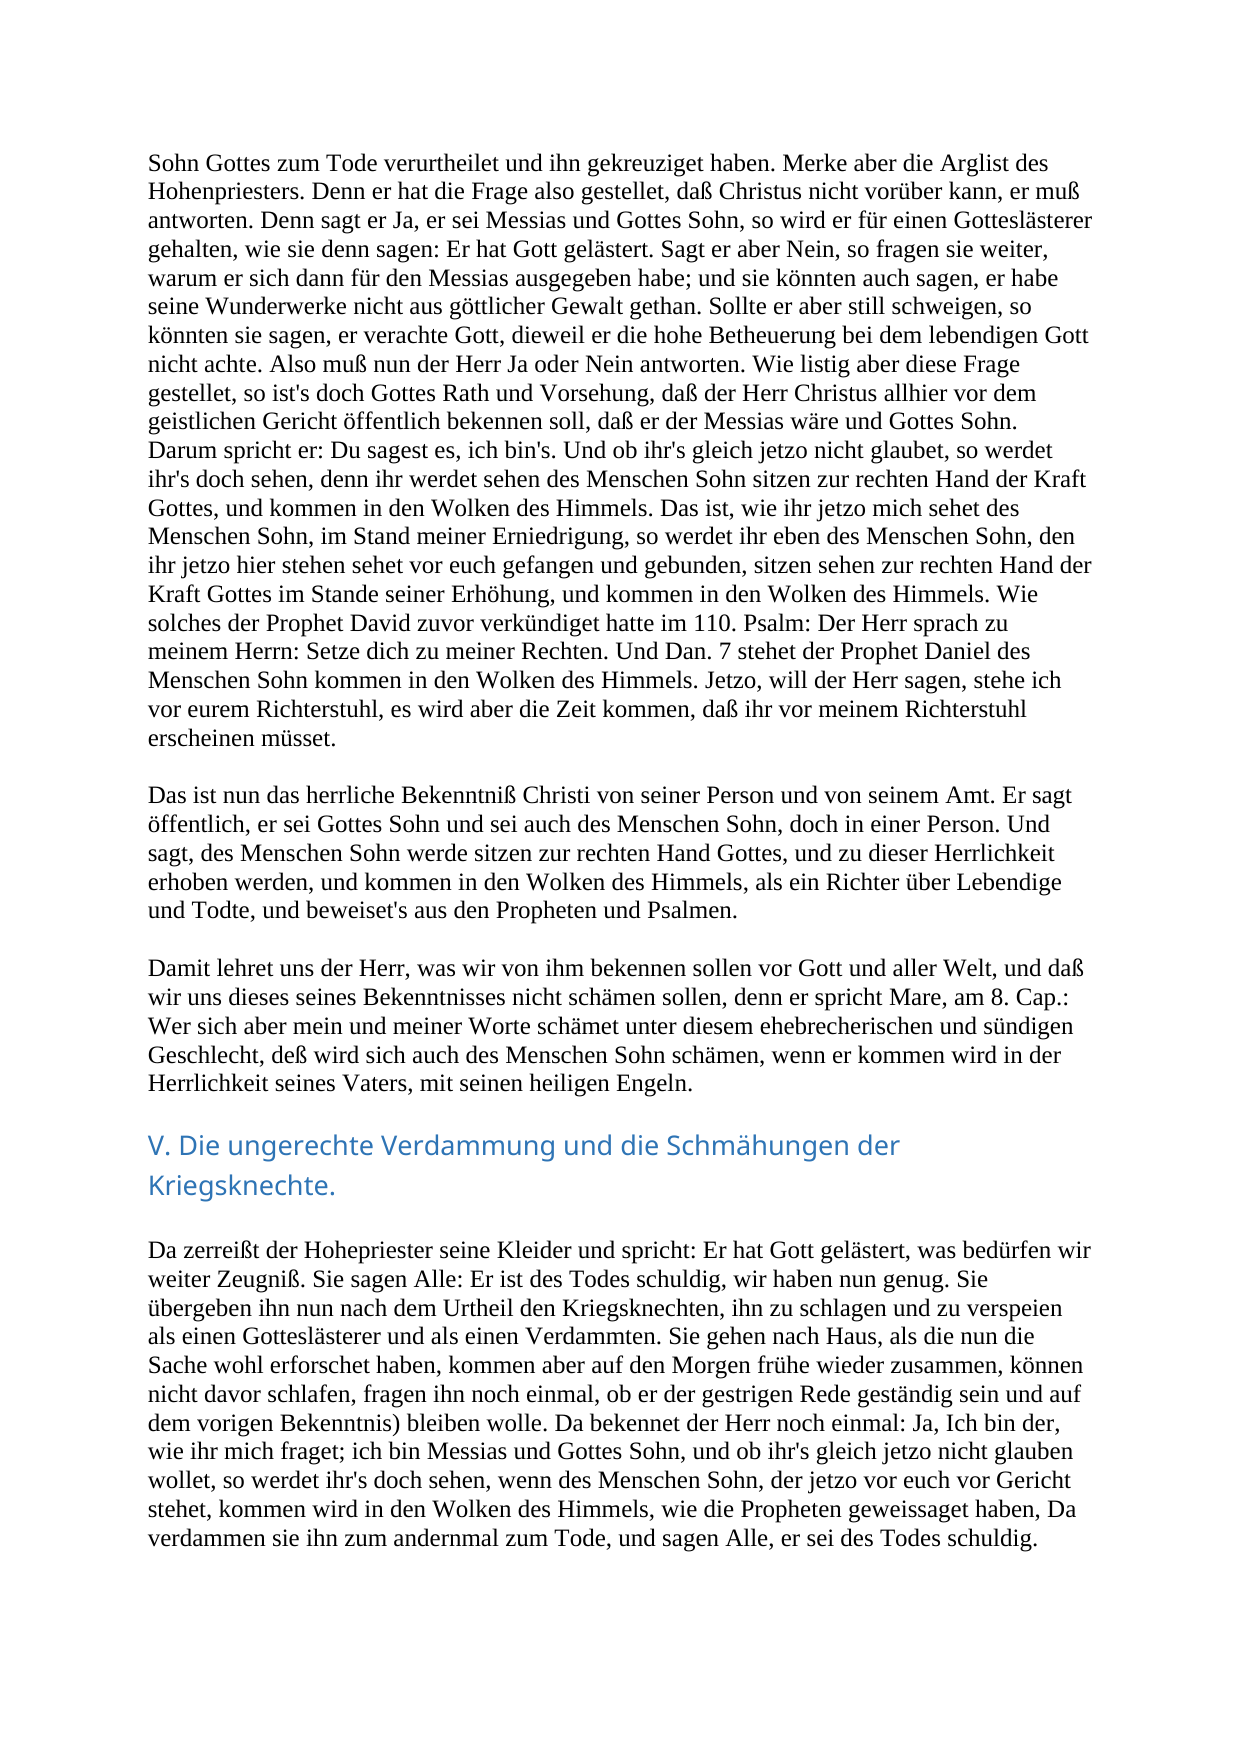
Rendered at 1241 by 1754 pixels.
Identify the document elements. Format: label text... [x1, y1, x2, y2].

text Da zerreißt der Hohepriester seine Kleider und spricht: Er hat Gott gelästert, was bedürfen wir weiter Zeugniß. Sie sagen Alle: Er ist des Todes schuldig, wir haben nun genug. Sie übergeben ihn nun nach dem Urtheil den Kriegsknechten, ihn zu schlagen und zu verspeien als einen Gotteslästerer und als einen Verdammten. Sie gehen nach Haus, als die nun die Sache wohl erforschet haben, kommen aber auf den Morgen frühe wieder zusammen, können nicht davor schlafen, fragen ihn noch einmal, ob er der gestrigen Rede geständig sein und auf dem vorigen Bekenntnis) bleiben wolle. Da bekennet der Herr noch einmal: Ja, Ich bin der, wie ihr mich fraget; ich bin Messias und Gottes Sohn, und ob ihr's gleich jetzo nicht glauben wollet, so werdet ihr's doch sehen, wenn des Menschen Sohn, der jetzo vor euch vor Gericht stehet, kommen wird in den Wolken des Himmels, wie die Propheten geweissaget haben, Da verdammen sie ihn zum andernmal zum Tode, und sagen Alle, er sei des Todes schuldig. [148, 1235, 1093, 1551]
text Das ist nun das herrliche Bekenntniß Christi von seiner Person und von seinem Amt. Er sagt öffentlich, er sei Gottes Sohn und sei auch des Menschen Sohn, doch in einer Person. Und sagt, des Menschen Sohn werde sitzen zur rechten Hand Gottes, und zu dieser Herrlichkeit erhoben werden, und kommen in den Wolken des Himmels, als ein Richter über Lebendige und Todte, und beweiset's aus den Propheten und Psalmen. [148, 781, 1093, 924]
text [148, 148, 1093, 751]
subtitle V. Die ungerechte Verdammung und die Schmähungen der Kriegsknechte. [148, 1126, 1093, 1203]
text Damit lehret uns der Herr, was wir von ihm bekennen sollen vor Gott und aller Welt, und daß wir uns dieses seines Bekenntnisses nicht schämen sollen, denn er spricht Mare, am 8. Cap.: Wer sich aber mein und meiner Worte schämet unter diesem ehebrecherischen und sündigen Geschlecht, deß wird sich auch des Menschen Sohn schämen, wenn er kommen wird in der Herrlichkeit seines Vaters, mit seinen heiligen Engeln. [148, 953, 1093, 1097]
